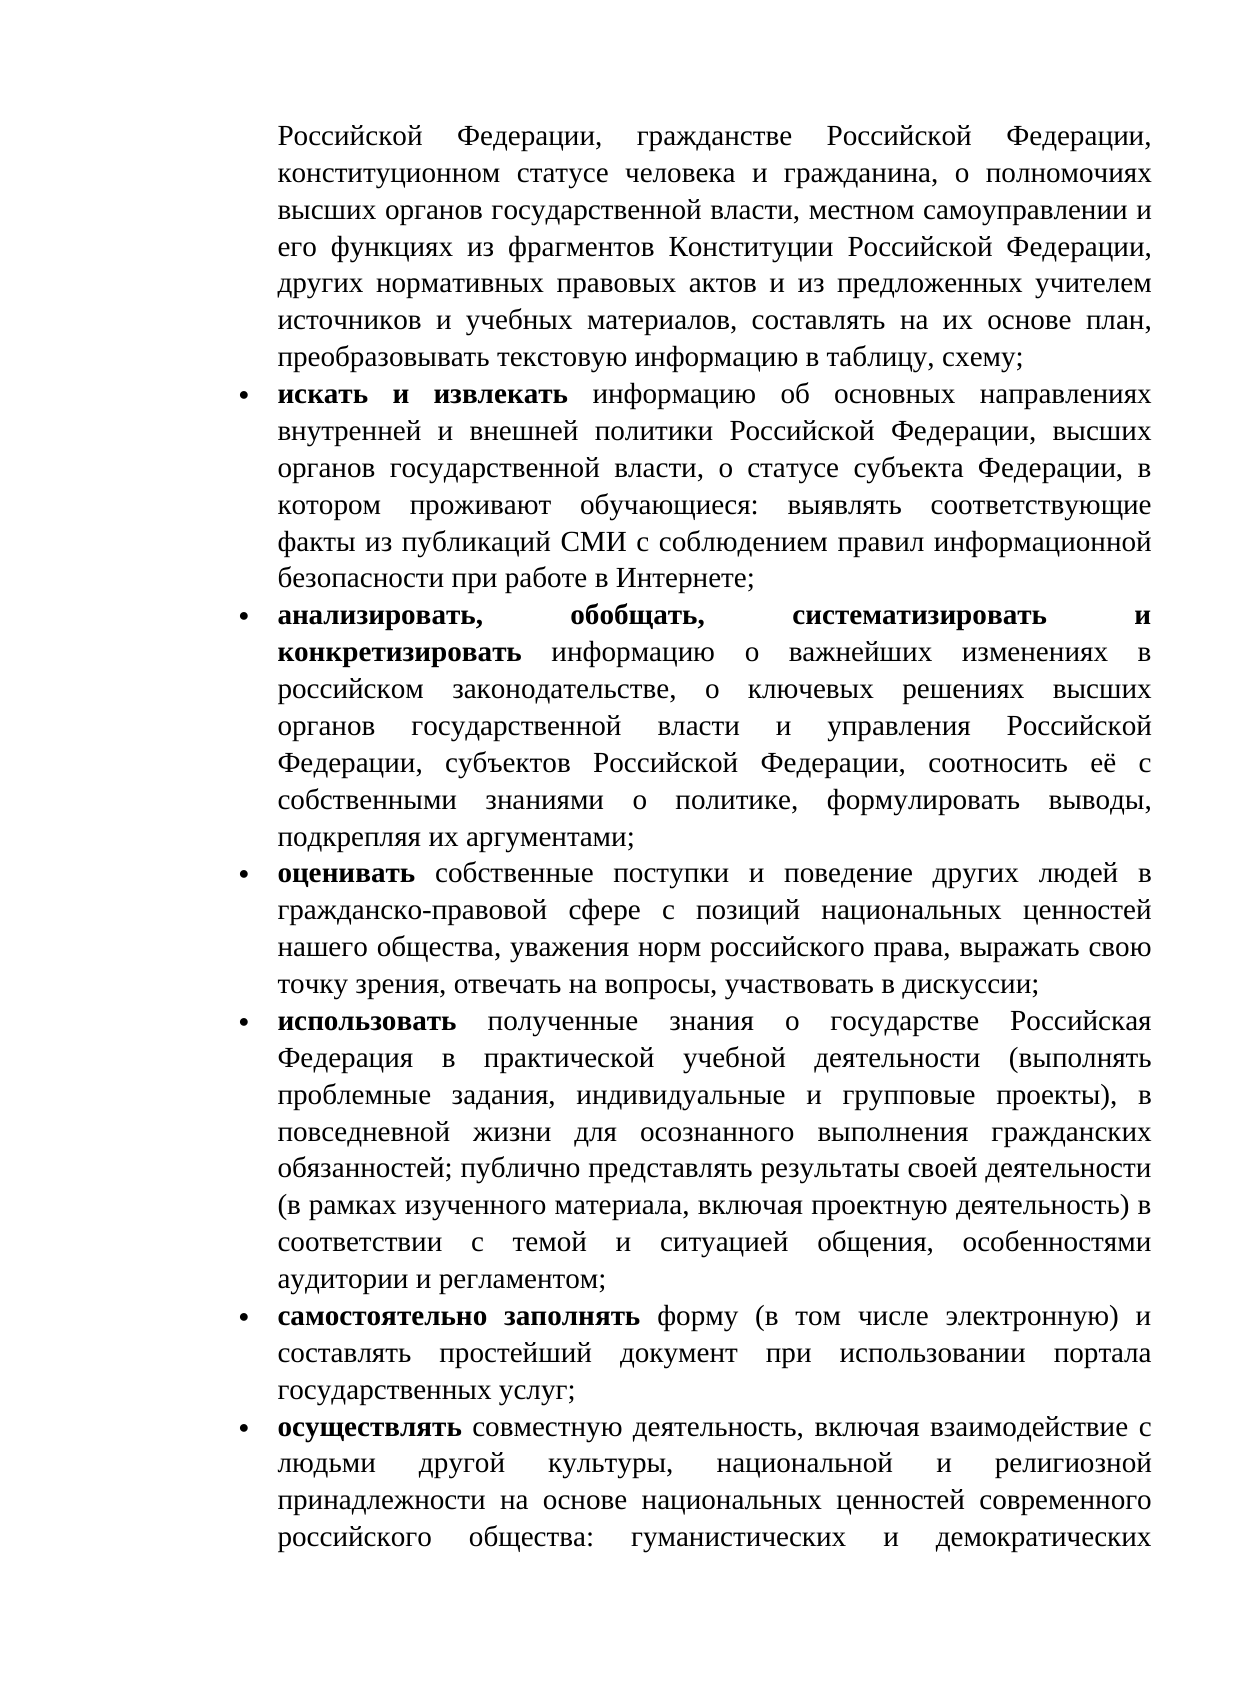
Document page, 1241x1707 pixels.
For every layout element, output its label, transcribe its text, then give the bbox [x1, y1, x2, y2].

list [240, 1409, 1152, 1553]
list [240, 118, 1152, 373]
list искать и извлекать информацию об основных направлениях внутренней и внешней политики Российской Федерации, высших органов государственной власти, о статусе субъекта Федерации, в котором проживают обучающиеся: выявлять соответствующие факты из публикаций СМИ с соблюдением правил информационной безопасности при работе в Интернете; [240, 376, 1152, 594]
list самостоятельно заполнять форму (в том числе электронную) и составлять простейший документ при использовании портала государственных услуг; [240, 1298, 1152, 1405]
list оценивать собственные поступки и поведение других людей в гражданско-правовой сфере с позиций национальных ценностей нашего общества, уважения норм российского права, выражать свою точку зрения, отвечать на вопросы, участвовать в дискуссии; [240, 856, 1152, 1000]
list анализировать, обобщать, систематизировать и конкретизировать информацию о важнейших изменениях в российском законодательстве, о ключевых решениях высших органов государственной власти и управления Российской Федерации, субъектов Российской Федерации, соотносить её с собственными знаниями о политике, формулировать выводы, подкрепляя их аргументами; [240, 597, 1152, 852]
list использовать полученные знания о государстве Российская Федерация в практической учебной деятельности (выполнять проблемные задания, индивидуальные и групповые проекты), в повседневной жизни для осознанного выполнения гражданских обязанностей; публично представлять результаты своей деятельности (в рамках изученного материала, включая проектную деятельность) в соответствии с темой и ситуацией общения, особенностями аудитории и регламентом; [240, 1003, 1152, 1295]
